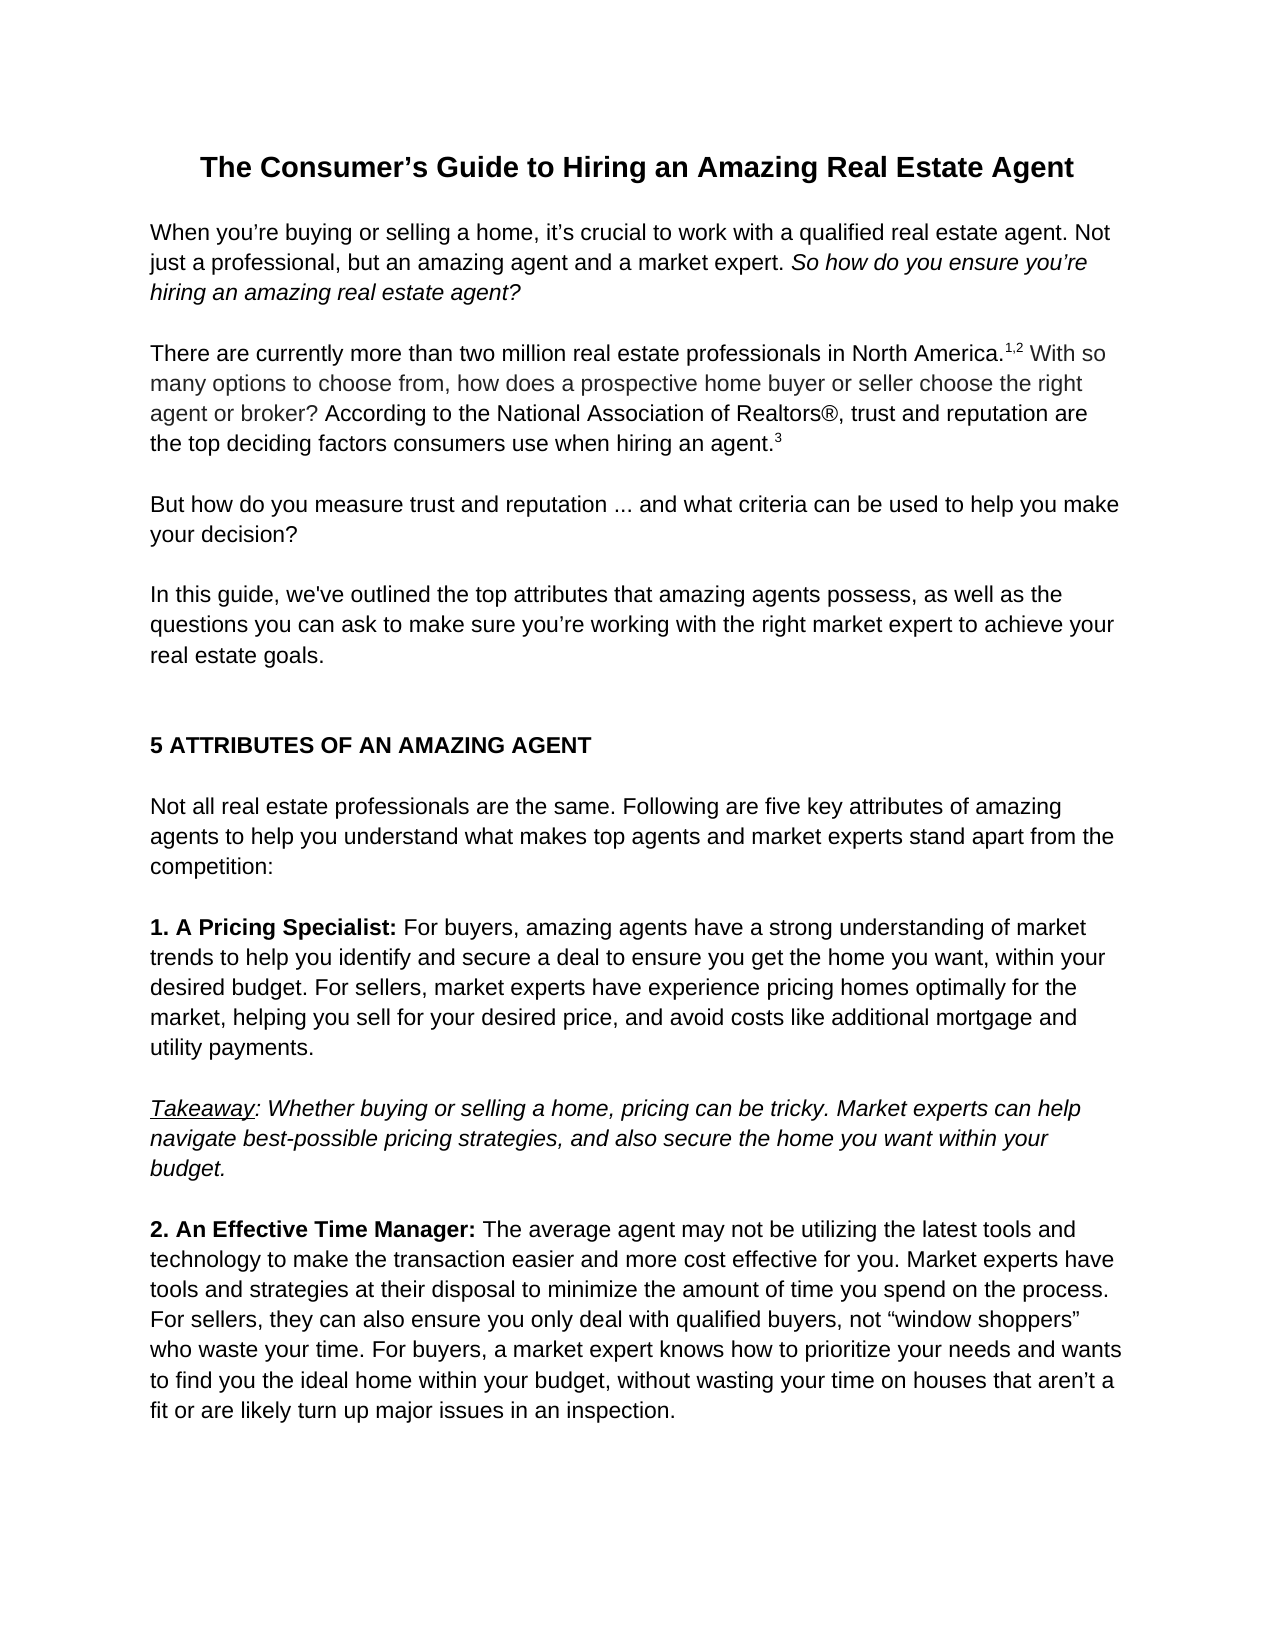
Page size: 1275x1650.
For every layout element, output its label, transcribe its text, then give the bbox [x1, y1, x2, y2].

text 2. An Effective Time Manager: The average agent may not be utilizing the latest tools and technology to make the transaction easier and more cost effective for you. Market experts have tools and strategies at their disposal to minimize the amount of time you spend on the process. For sellers, they can also ensure you only deal with qualified buyers, not “window shoppers” who waste your time. For buyers, a market expert knows how to prioritize your needs and wants to find you the ideal home within your budget, without wasting your time on houses that aren’t a fit or are likely turn up major issues in an inspection. [150, 1216, 1125, 1423]
text The Consumer’s Guide to Hiring an Amazing Real Estate Agent [150, 150, 1125, 183]
text Takeaway: Whether buying or selling a home, pricing can be tricky. Market experts can help navigate best-possible pricing strategies, and also secure the home you want within your budget. [150, 1095, 1125, 1182]
text 5 ATTRIBUTES OF AN AMAZING AGENT [150, 732, 1125, 759]
text 1. A Pricing Specialist: For buyers, amazing agents have a strong understanding of market trends to help you identify and secure a deal to ensure you get the home you want, within your desired budget. For sellers, market experts have experience pricing homes optimally for the market, helping you sell for your desired price, and avoid costs like additional mortgage and utility payments. [150, 913, 1125, 1061]
text Not all real estate professionals are the same. Following are five key attributes of amazing agents to help you understand what makes top agents and market experts stand apart from the competition: [150, 793, 1125, 879]
text But how do you measure trust and reputation ... and what criteria can be used to help you make your decision? [150, 491, 1125, 547]
text In this guide, we've outlined the top attributes that amazing agents possess, as well as the questions you can ask to make sure you’re working with the right market expert to achieve your real estate goals. [150, 581, 1125, 668]
text There are currently more than two million real estate professionals in North America.1,2 With so many options to choose from, how does a prospective home buyer or seller choose the right agent or broker? According to the National Association of Realtors®, trust and reputation are the top deciding factors consumers use when hiring an agent.3 [150, 339, 1125, 457]
text When you’re buying or selling a home, it’s crucial to work with a qualified real estate agent. Not just a professional, but an amazing agent and a market expert. So how do you ensure you’re hiring an amazing real estate agent? [150, 219, 1125, 306]
